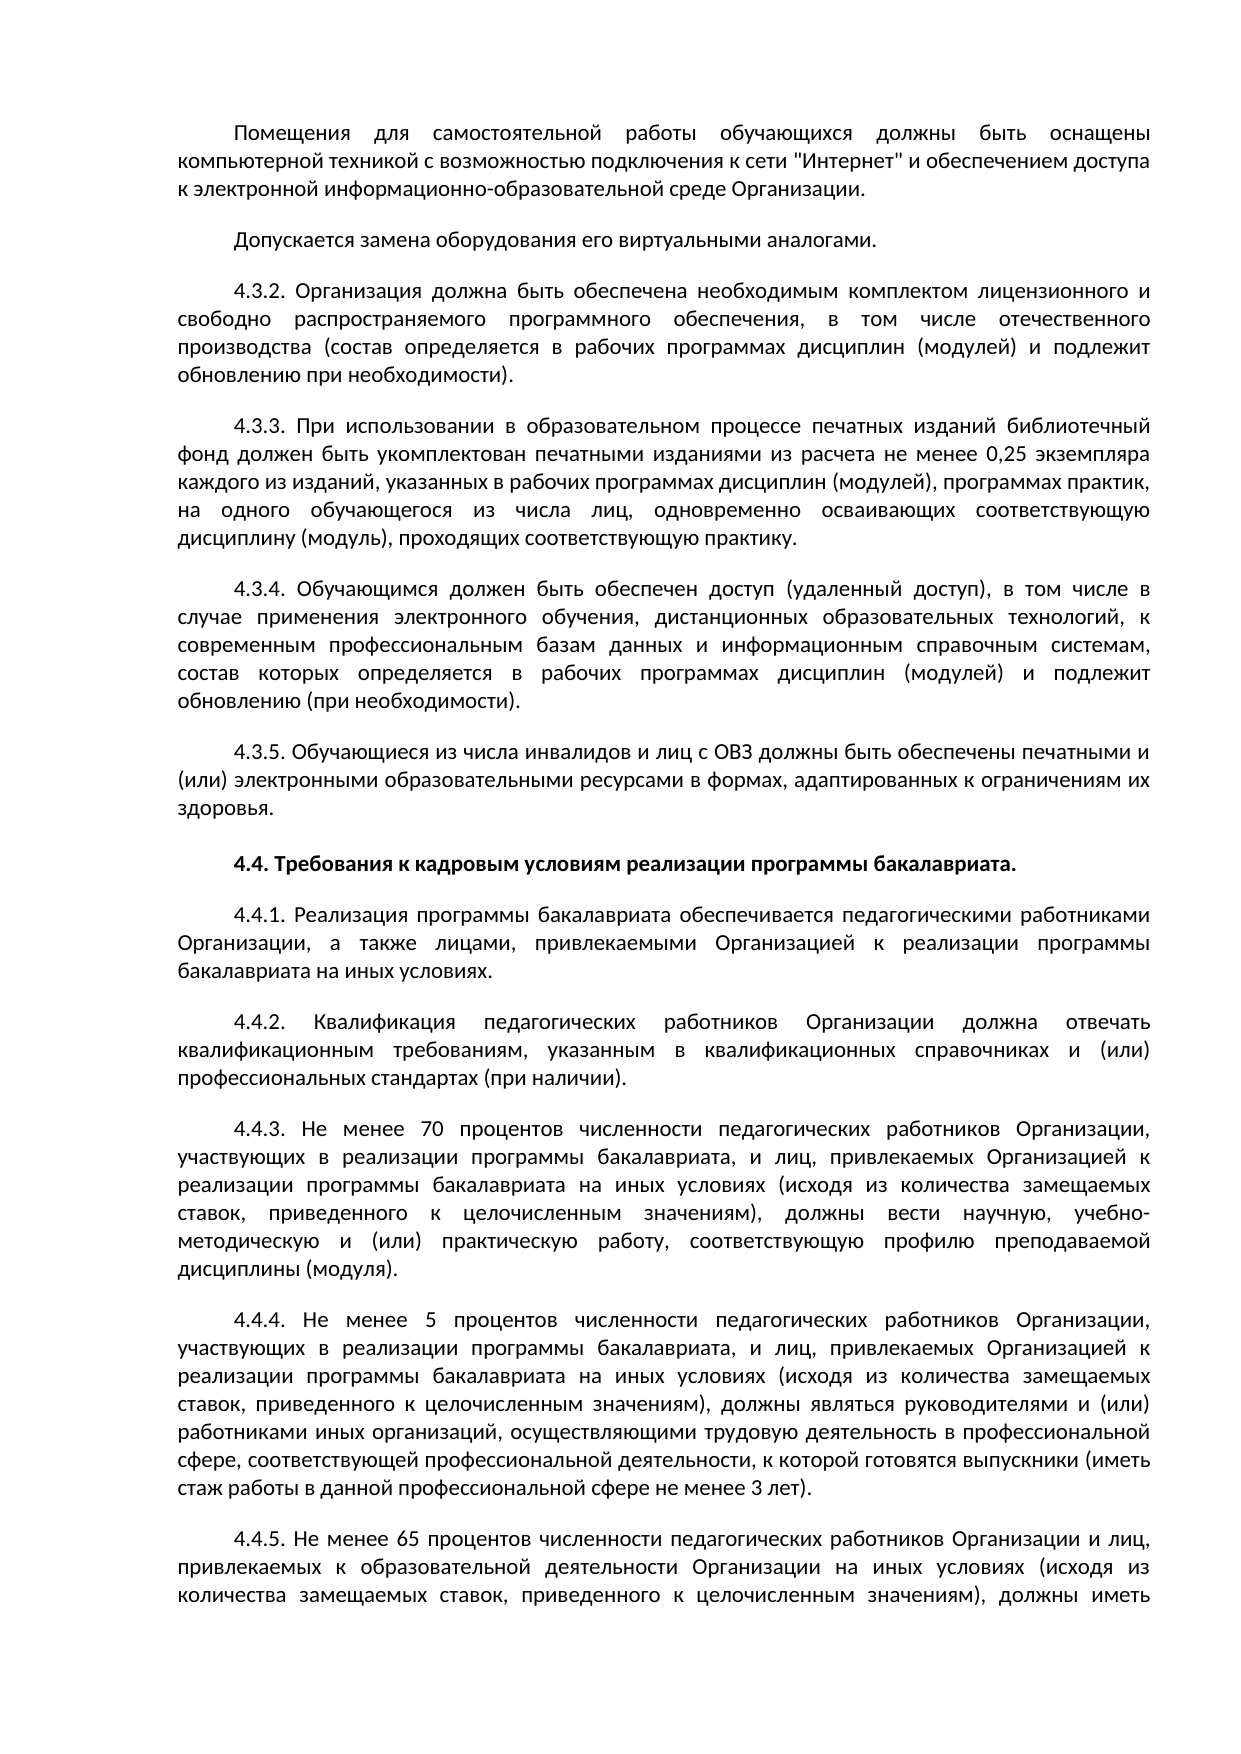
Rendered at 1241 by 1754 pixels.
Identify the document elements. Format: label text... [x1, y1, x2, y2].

text Помещения для самостоятельной работы обучающихся должны быть оснащены компьютерной техникой с возможностью подключения к сети "Интернет" и обеспечением доступа к электронной информационно-образовательной среде Организации. [177, 118, 1152, 202]
text Допускается замена оборудования его виртуальными аналогами. [177, 225, 1152, 253]
text 4.4.4. Не менее 5 процентов численности педагогических работников Организации, участвующих в реализации программы бакалавриата, и лиц, привлекаемых Организацией к реализации программы бакалавриата на иных условиях (исходя из количества замещаемых ставок, приведенного к целочисленным значениям), должны являться руководителями и (или) работниками иных организаций, осуществляющими трудовую деятельность в профессиональной сфере, соответствующей профессиональной деятельности, к которой готовятся выпускники (иметь стаж работы в данной профессиональной сфере не менее 3 лет). [177, 1305, 1152, 1501]
text 4.4.3. Не менее 70 процентов численности педагогических работников Организации, участвующих в реализации программы бакалавриата, и лиц, привлекаемых Организацией к реализации программы бакалавриата на иных условиях (исходя из количества замещаемых ставок, приведенного к целочисленным значениям), должны вести научную, учебно-методическую и (или) практическую работу, соответствующую профилю преподаваемой дисциплины (модуля). [177, 1114, 1152, 1282]
text 4.4.2. Квалификация педагогических работников Организации должна отвечать квалификационным требованиям, указанным в квалификационных справочниках и (или) профессиональных стандартах (при наличии). [177, 1007, 1152, 1091]
text 4.3.3. При использовании в образовательном процессе печатных изданий библиотечный фонд должен быть укомплектован печатными изданиями из расчета не менее 0,25 экземпляра каждого из изданий, указанных в рабочих программах дисциплин (модулей), программах практик, на одного обучающегося из числа лиц, одновременно осваивающих соответствующую дисциплину (модуль), проходящих соответствующую практику. [177, 411, 1152, 551]
text 4.3.2. Организация должна быть обеспечена необходимым комплектом лицензионного и свободно распространяемого программного обеспечения, в том числе отечественного производства (состав определяется в рабочих программах дисциплин (модулей) и подлежит обновлению при необходимости). [177, 276, 1152, 388]
title 4.4. Требования к кадровым условиям реализации программы бакалавриата. [177, 849, 1152, 877]
text 4.3.5. Обучающиеся из числа инвалидов и лиц с ОВЗ должны быть обеспечены печатными и (или) электронными образовательными ресурсами в формах, адаптированных к ограничениям их здоровья. [177, 737, 1152, 821]
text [177, 1524, 1152, 1608]
text 4.4.1. Реализация программы бакалавриата обеспечивается педагогическими работниками Организации, а также лицами, привлекаемыми Организацией к реализации программы бакалавриата на иных условиях. [177, 900, 1152, 984]
text 4.3.4. Обучающимся должен быть обеспечен доступ (удаленный доступ), в том числе в случае применения электронного обучения, дистанционных образовательных технологий, к современным профессиональным базам данных и информационным справочным системам, состав которых определяется в рабочих программах дисциплин (модулей) и подлежит обновлению (при необходимости). [177, 574, 1152, 714]
